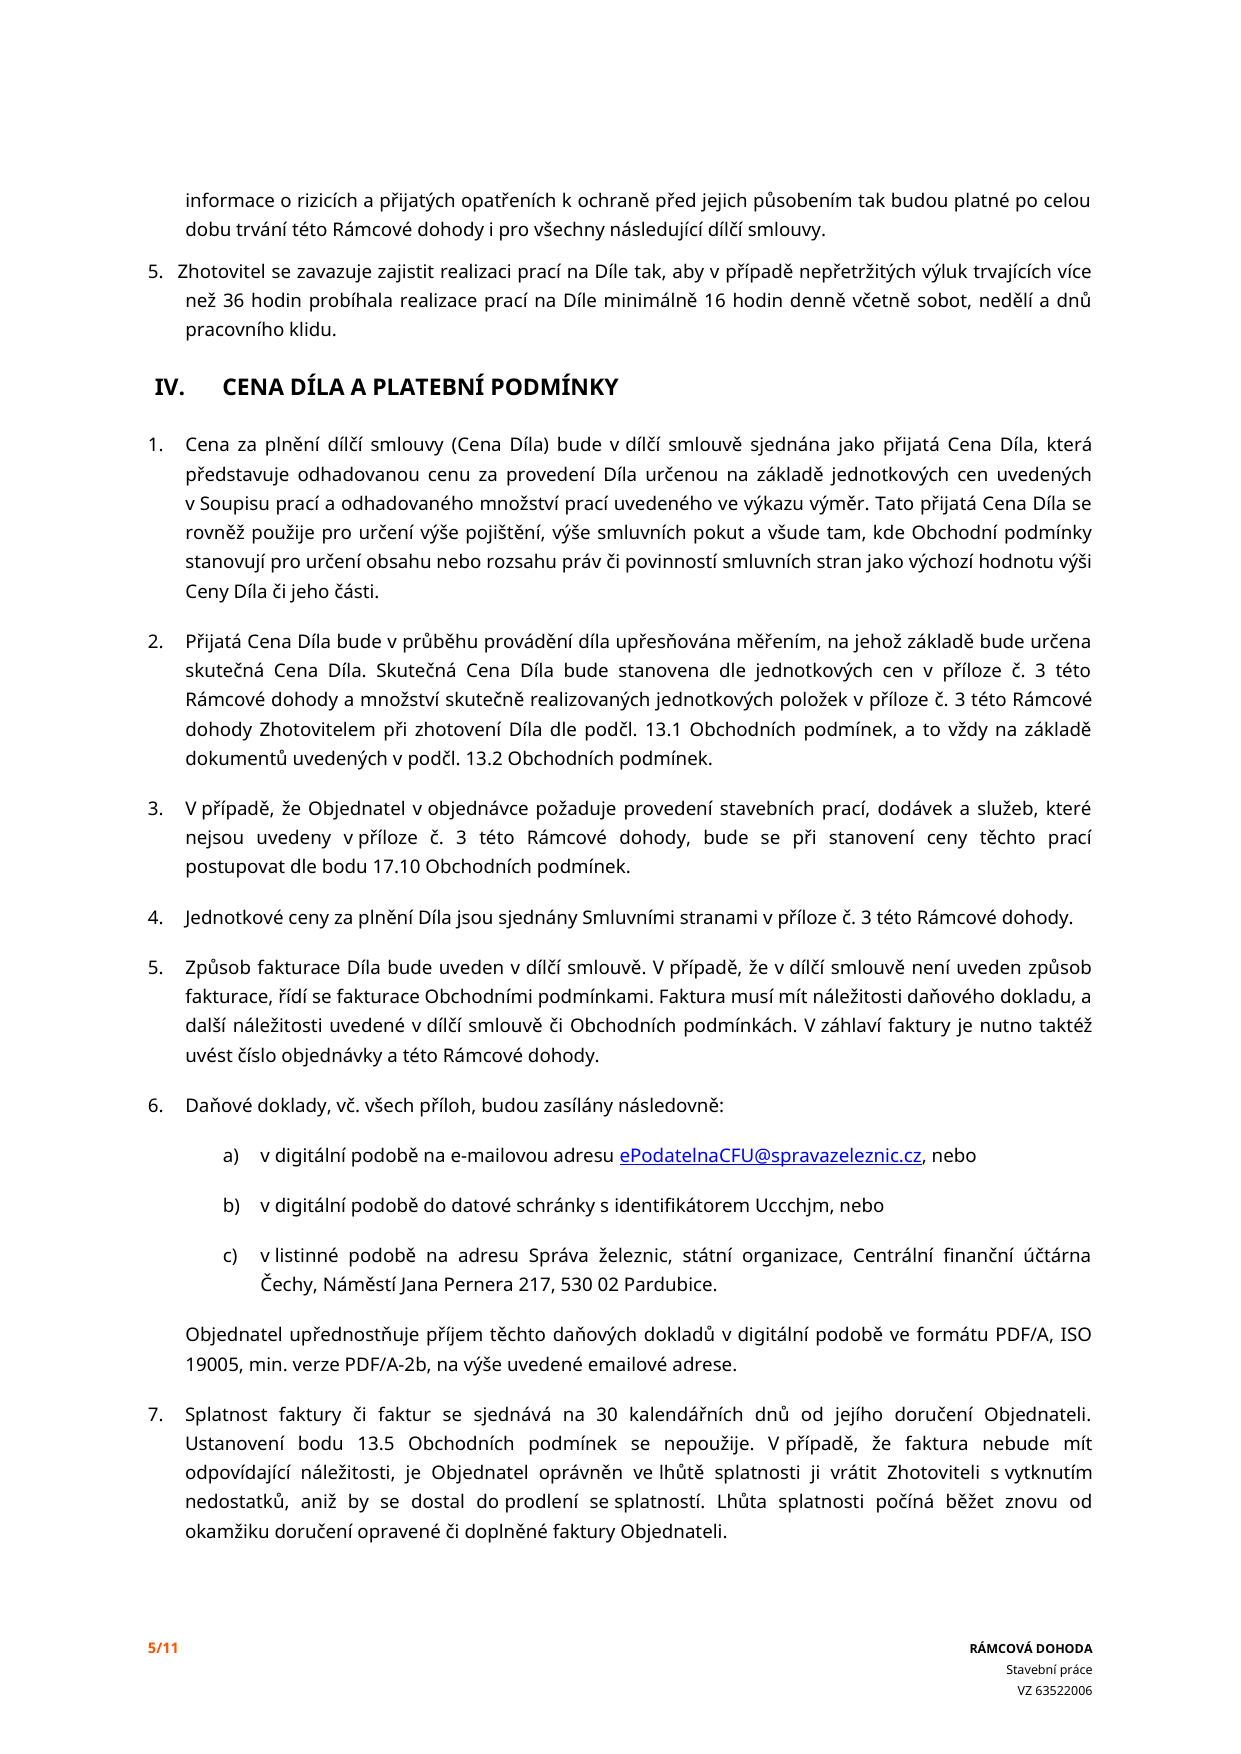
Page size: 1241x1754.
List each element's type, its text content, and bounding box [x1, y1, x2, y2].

text Zhotovitel se zavazuje zajistit realizaci prací na Díle tak, aby v případě nepřetržitých výluk trvajících více než 36 hodin probíhala realizace prací na Díle minimálně 16 hodin denně včetně sobot, nedělí a dnů pracovního klidu. [148, 258, 1093, 342]
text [148, 187, 1093, 242]
list v digitální podobě do datové schránky s identifikátorem Uccchjm, nebo [223, 1192, 1093, 1218]
list Cena za plnění dílčí smlouvy (Cena Díla) bude v dílčí smlouvě sjednána jako přijatá Cena Díla, která představuje odhadovanou cenu za provedení Díla určenou na základě jednotkových cen uvedených v Soupisu prací a odhadovaného množství prací uvedeného ve výkazu výměr. Tato přijatá Cena Díla se rovněž použije pro určení výše pojištění, výše smluvních pokut a všude tam, kde Obchodní podmínky stanovují pro určení obsahu nebo rozsahu práv či povinností smluvních stran jako výchozí hodnotu výši Ceny Díla či jeho části. [148, 432, 1093, 603]
list Způsob fakturace Díla bude uveden v dílčí smlouvě. V případě, že v dílčí smlouvě není uveden způsob fakturace, řídí se fakturace Obchodními podmínkami. Faktura musí mít náležitosti daňového dokladu, a další náležitosti uvedené v dílčí smlouvě či Obchodních podmínkách. V záhlaví faktury je nutno taktéž uvést číslo objednávky a této Rámcové dohody. [148, 954, 1093, 1067]
list v listinné podobě na adresu Správa železnic, státní organizace, Centrální finanční účtárna Čechy, Náměstí Jana Pernera 217, 530 02 Pardubice. [223, 1242, 1093, 1297]
list Jednotkové ceny za plnění Díla jsou sjednány Smluvními stranami v příloze č. 3 této Rámcové dohody. [148, 904, 1093, 929]
list Objednatel upřednostňuje příjem těchto daňových dokladů v digitální podobě ve formátu PDF/A, ISO 19005, min. verze PDF/A-2b, na výše uvedené emailové adrese. [185, 1322, 1093, 1376]
list Přijatá Cena Díla bude v průběhu provádění díla upřesňována měřením, na jehož základě bude určena skutečná Cena Díla. Skutečná Cena Díla bude stanovena dle jednotkových cen v příloze č. 3 této Rámcové dohody a množství skutečně realizovaných jednotkových položek v příloze č. 3 této Rámcové dohody Zhotovitelem při zhotovení Díla dle podčl. 13.1 Obchodních podmínek, a to vždy na základě dokumentů uvedených v podčl. 13.2 Obchodních podmínek. [148, 628, 1093, 771]
list v digitální podobě na e-mailovou adresu ePodatelnaCFU@spravazeleznic.cz, nebo [223, 1142, 1093, 1168]
list V případě, že Objednatel v objednávce požaduje provedení stavebních prací, dodávek a služeb, které nejsou uvedeny v příloze č. 3 této Rámcové dohody, bude se při stanovení ceny těchto prací postupovat dle bodu 17.10 Obchodních podmínek. [148, 795, 1093, 879]
list Splatnost faktury či faktur se sjednává na 30 kalendářních dnů od jejího doručení Objednateli. Ustanovení bodu 13.5 Obchodních podmínek se nepoužije. V případě, že faktura nebude mít odpovídající náležitosti, je Objednatel oprávněn ve lhůtě splatnosti ji vrátit Zhotoviteli s vytknutím nedostatků, aniž by se dostal do prodlení se splatností. Lhůta splatnosti počíná běžet znovu od okamžiku doručení opravené či doplněné faktury Objednateli. [148, 1401, 1093, 1544]
list Daňové doklady, vč. všech příloh, budou zasílány následovně: [148, 1092, 1093, 1117]
list CENA DÍLA A PLATEBNÍ PODMÍNKY [185, 371, 1093, 402]
